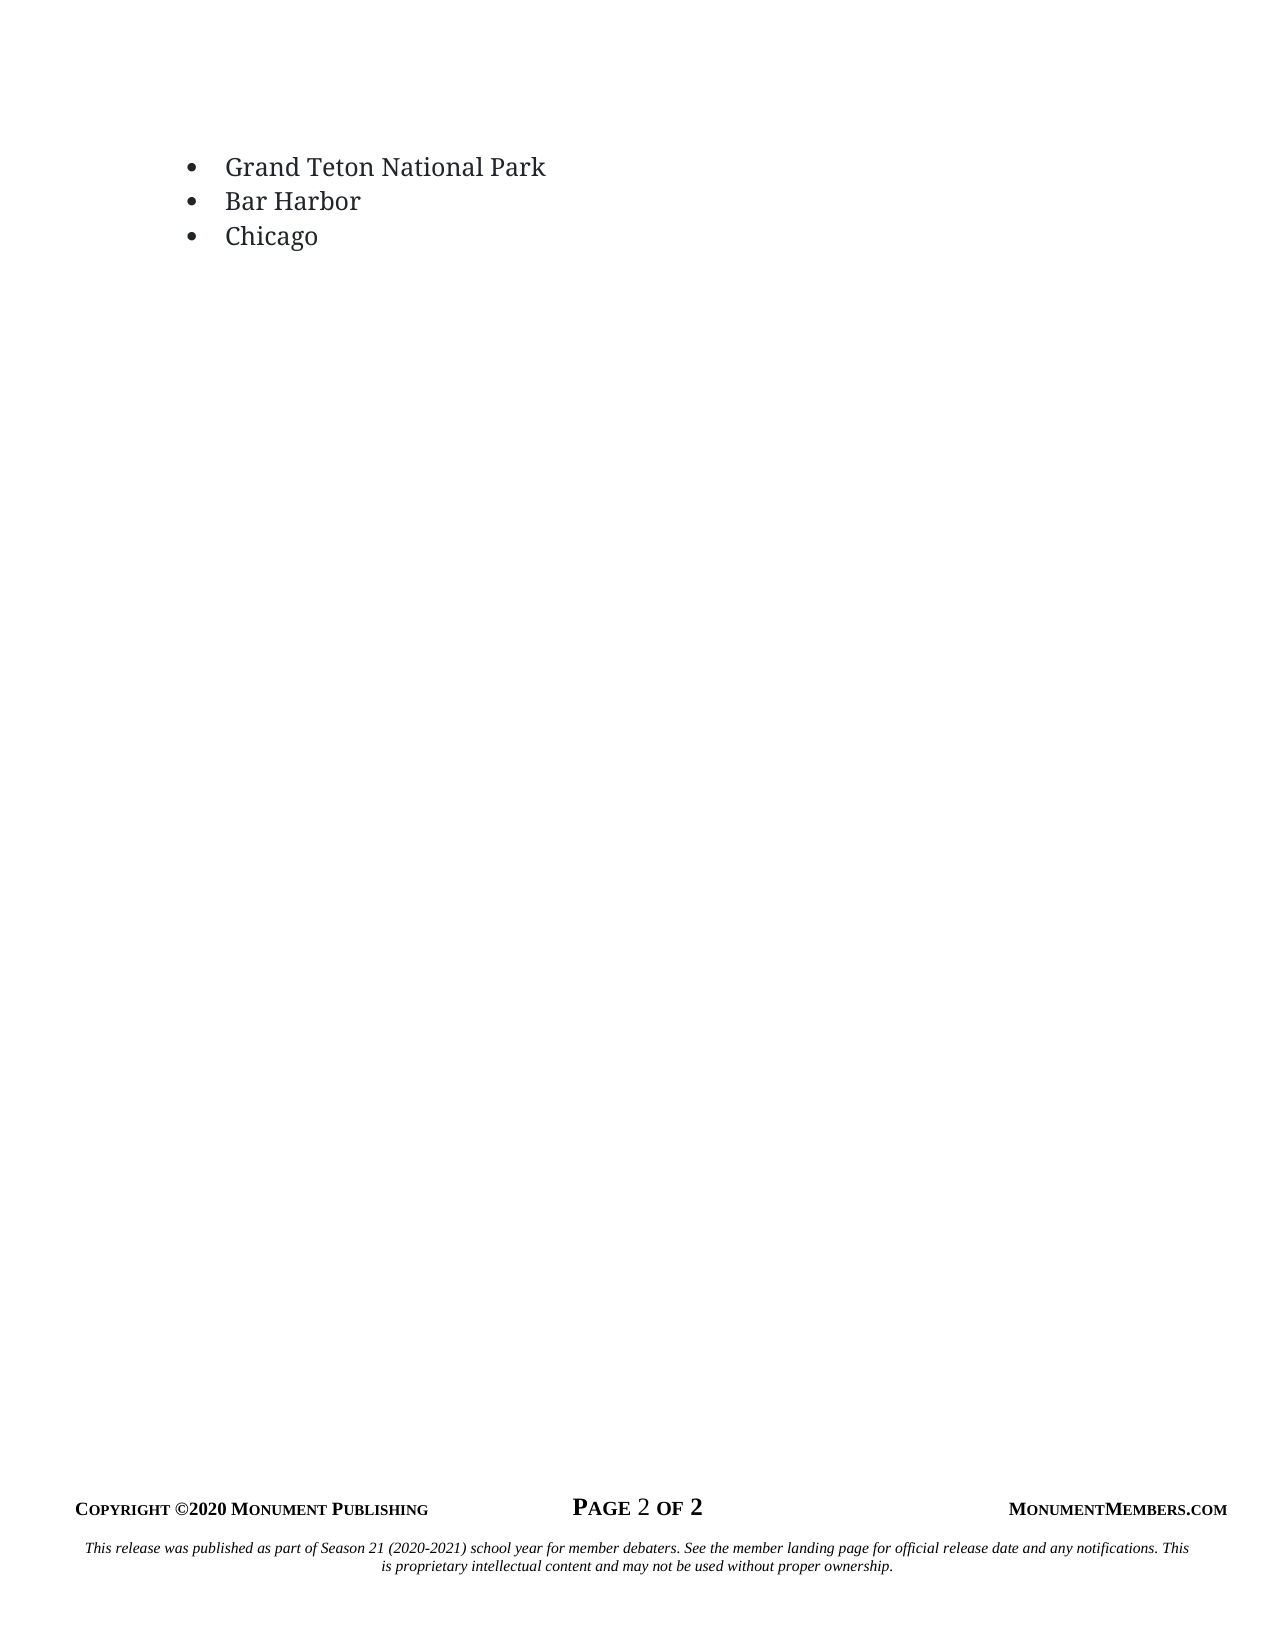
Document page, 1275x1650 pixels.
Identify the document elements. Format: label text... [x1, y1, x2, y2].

list Chicago [187, 218, 1125, 252]
list Bar Harbor [187, 184, 1125, 218]
list Grand Teton National Park [187, 150, 1125, 184]
